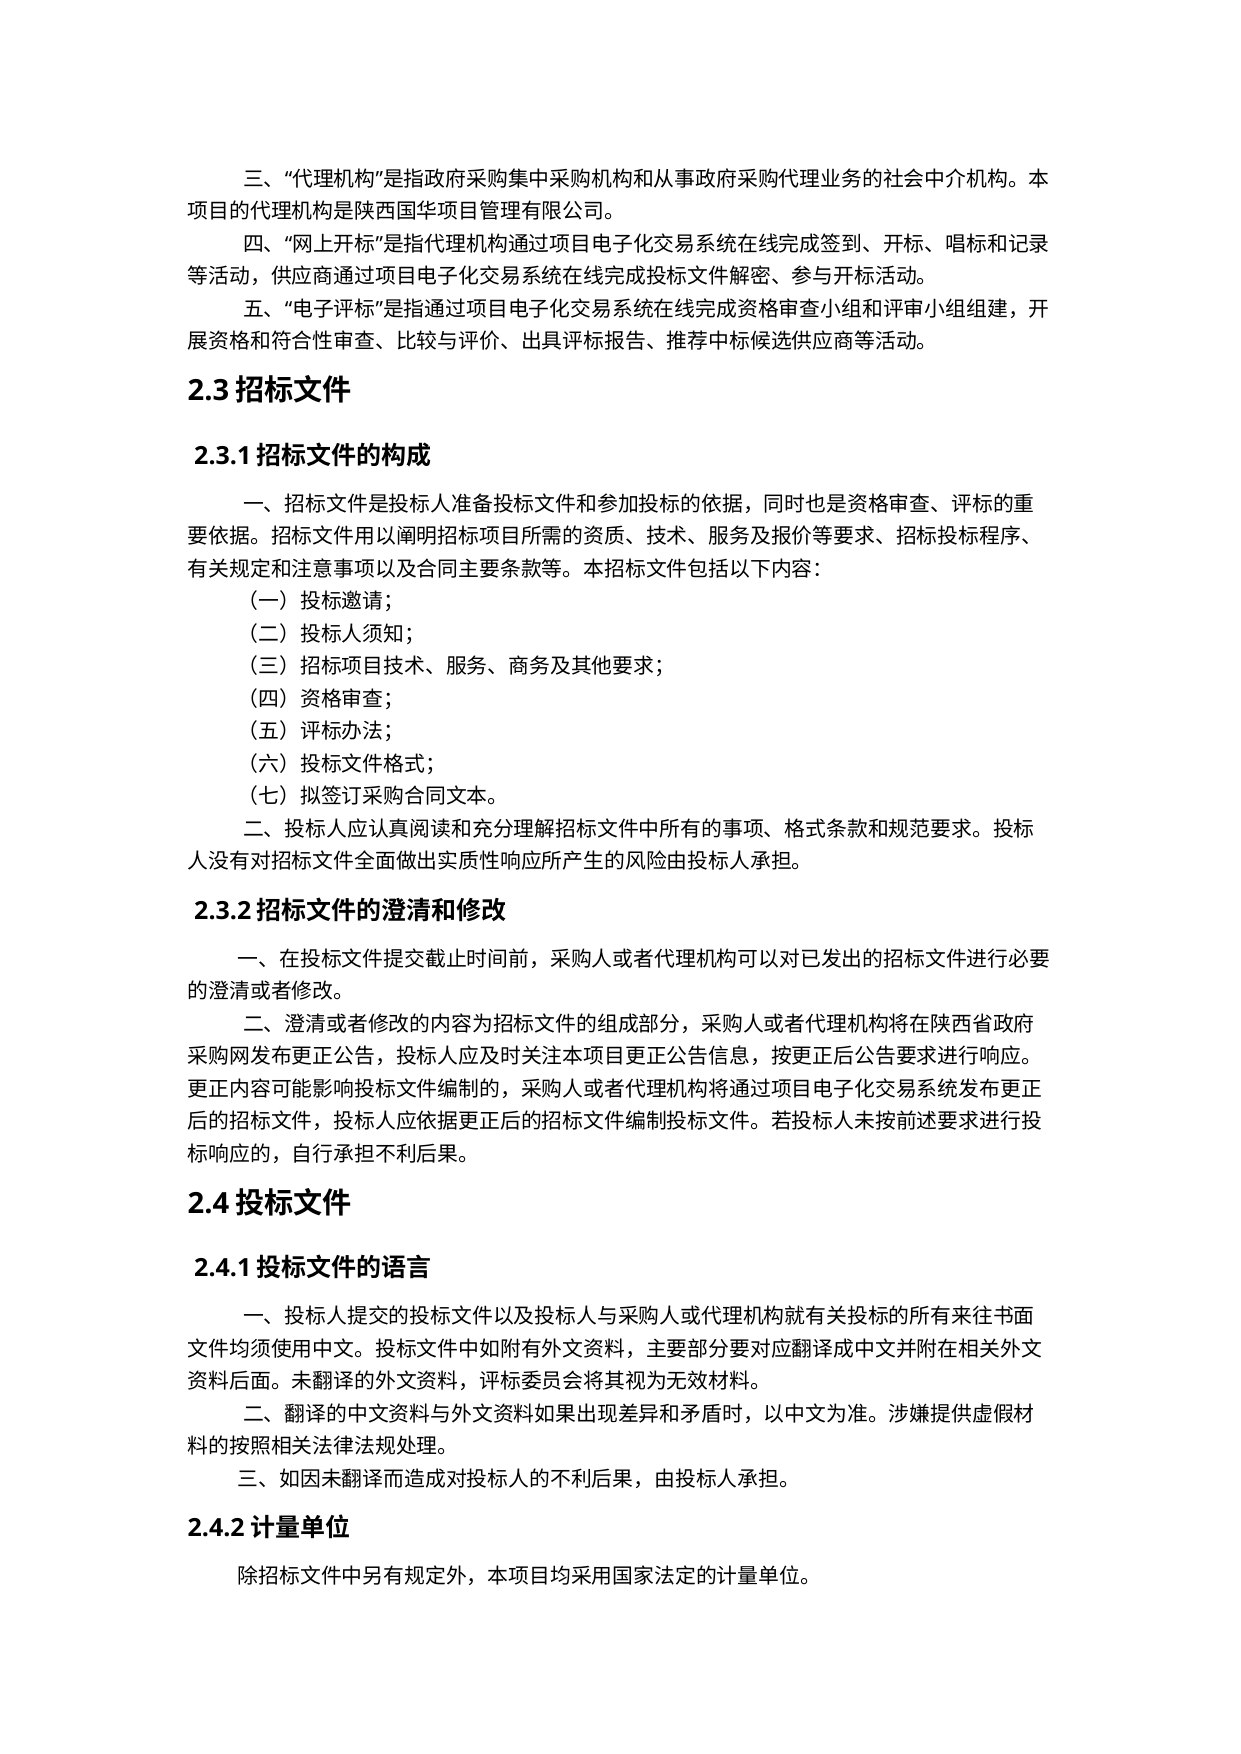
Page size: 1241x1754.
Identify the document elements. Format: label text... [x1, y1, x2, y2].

text 除招标文件中另有规定外，本项目均采用国家法定的计量单位。 [187, 1559, 1053, 1592]
text 2.3.2招标文件的澄清和修改 [187, 877, 1053, 942]
text （三）招标项目技术、服务、商务及其他要求； [187, 649, 1053, 682]
text 2.3招标文件 [187, 357, 1053, 422]
text 三、“代理机构”是指政府采购集中采购机构和从事政府采购代理业务的社会中介机构。本项目的代理机构是陕西国华项目管理有限公司。 [187, 162, 1053, 227]
text （七）拟签订采购合同文本。 [187, 779, 1053, 812]
text （四）资格审查； [187, 682, 1053, 714]
text （六）投标文件格式； [187, 747, 1053, 779]
text 二、翻译的中文资料与外文资料如果出现差异和矛盾时，以中文为准。涉嫌提供虚假材料的按照相关法律法规处理。 [187, 1397, 1053, 1462]
text 一、在投标文件提交截止时间前，采购人或者代理机构可以对已发出的招标文件进行必要的澄清或者修改。 [187, 942, 1053, 1007]
text 二、投标人应认真阅读和充分理解招标文件中所有的事项、格式条款和规范要求。投标人没有对招标文件全面做出实质性响应所产生的风险由投标人承担。 [187, 812, 1053, 877]
text 四、“网上开标”是指代理机构通过项目电子化交易系统在线完成签到、开标、唱标和记录等活动，供应商通过项目电子化交易系统在线完成投标文件解密、参与开标活动。 [187, 227, 1053, 292]
text 二、澄清或者修改的内容为招标文件的组成部分，采购人或者代理机构将在陕西省政府采购网发布更正公告，投标人应及时关注本项目更正公告信息，按更正后公告要求进行响应。更正内容可能影响投标文件编制的，采购人或者代理机构将通过项目电子化交易系统发布更正后的招标文件，投标人应依据更正后的招标文件编制投标文件。若投标人未按前述要求进行投标响应的，自行承担不利后果。 [187, 1007, 1053, 1169]
text 三、如因未翻译而造成对投标人的不利后果，由投标人承担。 [187, 1462, 1053, 1494]
text （一）投标邀请； [187, 584, 1053, 617]
text （五）评标办法； [187, 714, 1053, 747]
text 一、招标文件是投标人准备投标文件和参加投标的依据，同时也是资格审查、评标的重要依据。招标文件用以阐明招标项目所需的资质、技术、服务及报价等要求、招标投标程序、有关规定和注意事项以及合同主要条款等。本招标文件包括以下内容： [187, 487, 1053, 584]
text 2.3.1招标文件的构成 [187, 422, 1053, 487]
text 五、“电子评标”是指通过项目电子化交易系统在线完成资格审查小组和评审小组组建，开展资格和符合性审查、比较与评价、出具评标报告、推荐中标候选供应商等活动。 [187, 292, 1053, 357]
text 2.4.1投标文件的语言 [187, 1234, 1053, 1299]
text 一、投标人提交的投标文件以及投标人与采购人或代理机构就有关投标的所有来往书面文件均须使用中文。投标文件中如附有外文资料，主要部分要对应翻译成中文并附在相关外文资料后面。未翻译的外文资料，评标委员会将其视为无效材料。 [187, 1299, 1053, 1397]
text （二）投标人须知； [187, 617, 1053, 649]
text 2.4.2计量单位 [187, 1494, 1053, 1559]
text 2.4投标文件 [187, 1169, 1053, 1234]
